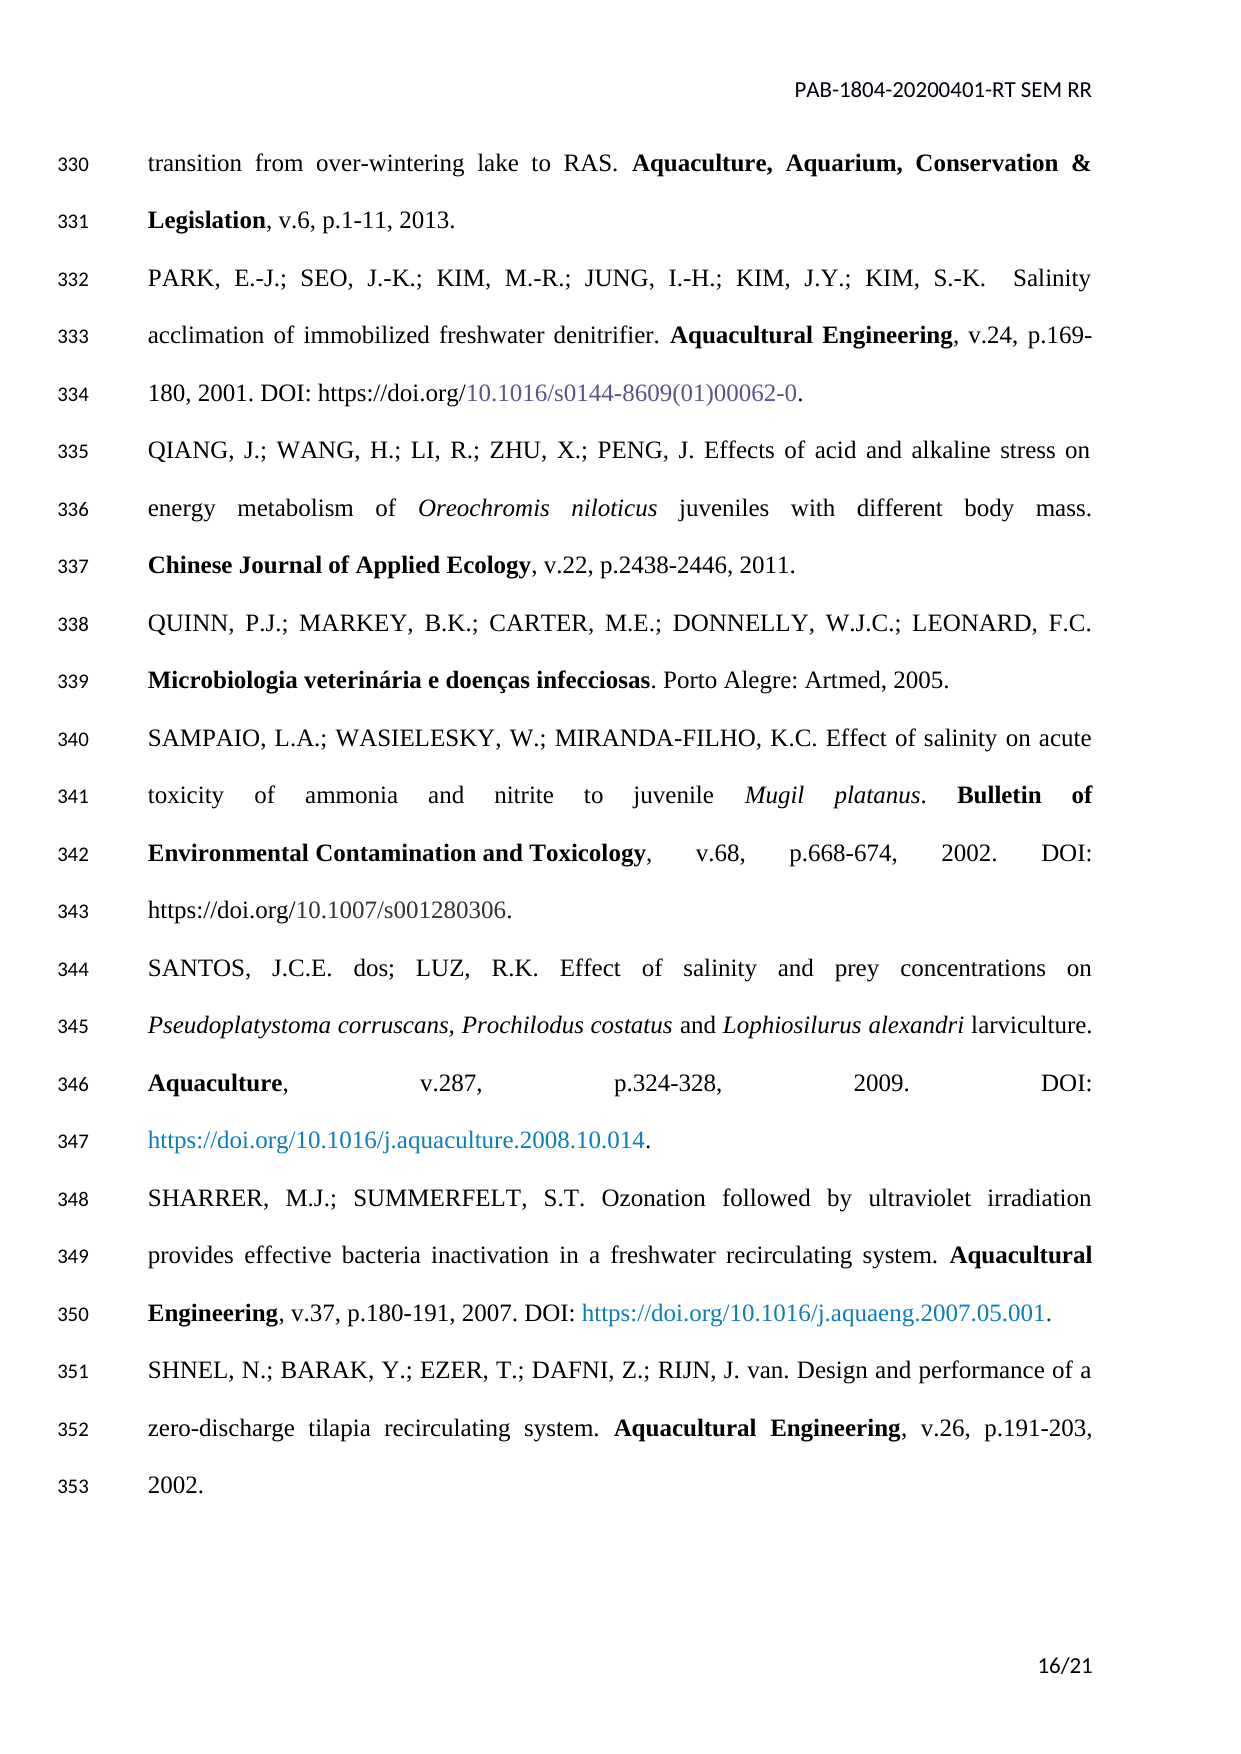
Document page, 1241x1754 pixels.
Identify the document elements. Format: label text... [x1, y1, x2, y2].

text PARK, E.-J.; SEO, J.-K.; KIM, M.-R.; JUNG, I.-H.; KIM, J.Y.; KIM, S.-K. Salinity acclimation of immobilized freshwater denitrifier. Aquacultural Engineering, v.24, p.169-180, 2001. DOI: https://doi.org/10.1016/s0144-8609(01)00062-0. [148, 263, 1092, 406]
text SHARRER, M.J.; SUMMERFELT, S.T. Ozonation followed by ultraviolet irradiation provides effective bacteria inactivation in a freshwater recirculating system. Aquacultural Engineering, v.37, p.180-191, 2007. DOI: https://doi.org/10.1016/j.aquaeng.2007.05.001. [148, 1183, 1092, 1326]
text SANTOS, J.C.E. dos; LUZ, R.K. Effect of salinity and prey concentrations on Pseudoplatystoma corruscans, Prochilodus costatus and Lophiosilurus alexandri larviculture. Aquaculture, v.287, p.324-328, 2009. DOI: https://doi.org/10.1016/j.aquaculture.2008.10.014. [148, 953, 1092, 1154]
text SHNEL, N.; BARAK, Y.; EZER, T.; DAFNI, Z.; RIJN, J. van. Design and performance of a zero-discharge tilapia recirculating system. Aquacultural Engineering, v.26, p.191-203, 2002. [148, 1355, 1092, 1499]
text QUINN, P.J.; MARKEY, B.K.; CARTER, M.E.; DONNELLY, W.J.C.; LEONARD, F.C. Microbiologia veterinária e doenças infecciosas. Porto Alegre: Artmed, 2005. [148, 608, 1092, 694]
text SAMPAIO, L.A.; WASIELESKY, W.; MIRANDA-FILHO, K.C. Effect of salinity on acute toxicity of ammonia and nitrite to juvenile Mugil platanus. Bulletin of Environmental Contamination and Toxicology, v.68, p.668-674, 2002. DOI: https://doi.org/10.1007/s001280306. [148, 723, 1092, 924]
text QIANG, J.; WANG, H.; LI, R.; ZHU, X.; PENG, J. Effects of acid and alkaline stress on energy metabolism of Oreochromis niloticus juveniles with different body mass. Chinese Journal of Applied Ecology, v.22, p.2438-2446, 2011. [148, 435, 1092, 579]
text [148, 148, 1092, 234]
